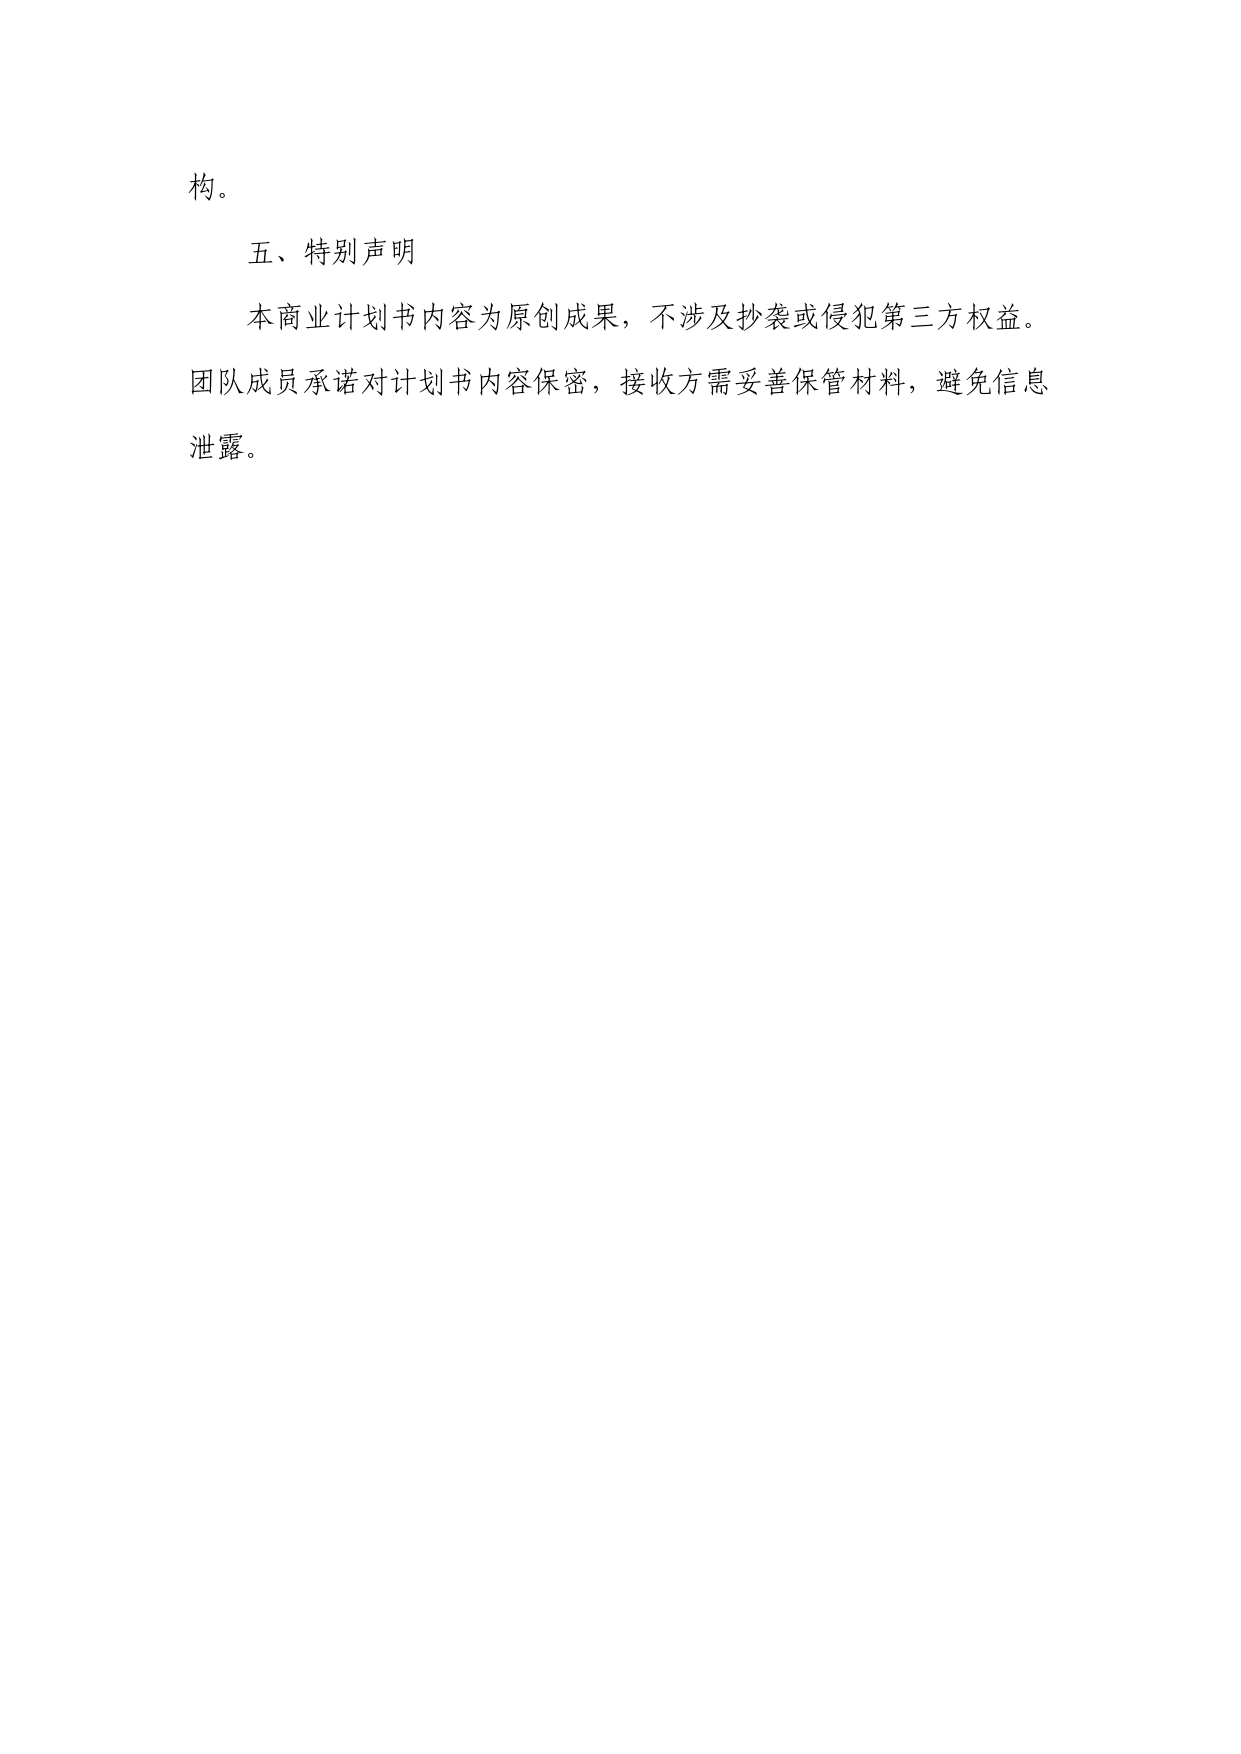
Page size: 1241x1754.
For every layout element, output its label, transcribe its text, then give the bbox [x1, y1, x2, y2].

text 五、特别声明 [187, 217, 1053, 282]
text 本商业计划书内容为原创成果，不涉及抄袭或侵犯第三方权益。团队成员承诺对计划书内容保密，接收方需妥善保管材料，避免信息泄露。 [187, 282, 1053, 477]
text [187, 152, 1053, 217]
